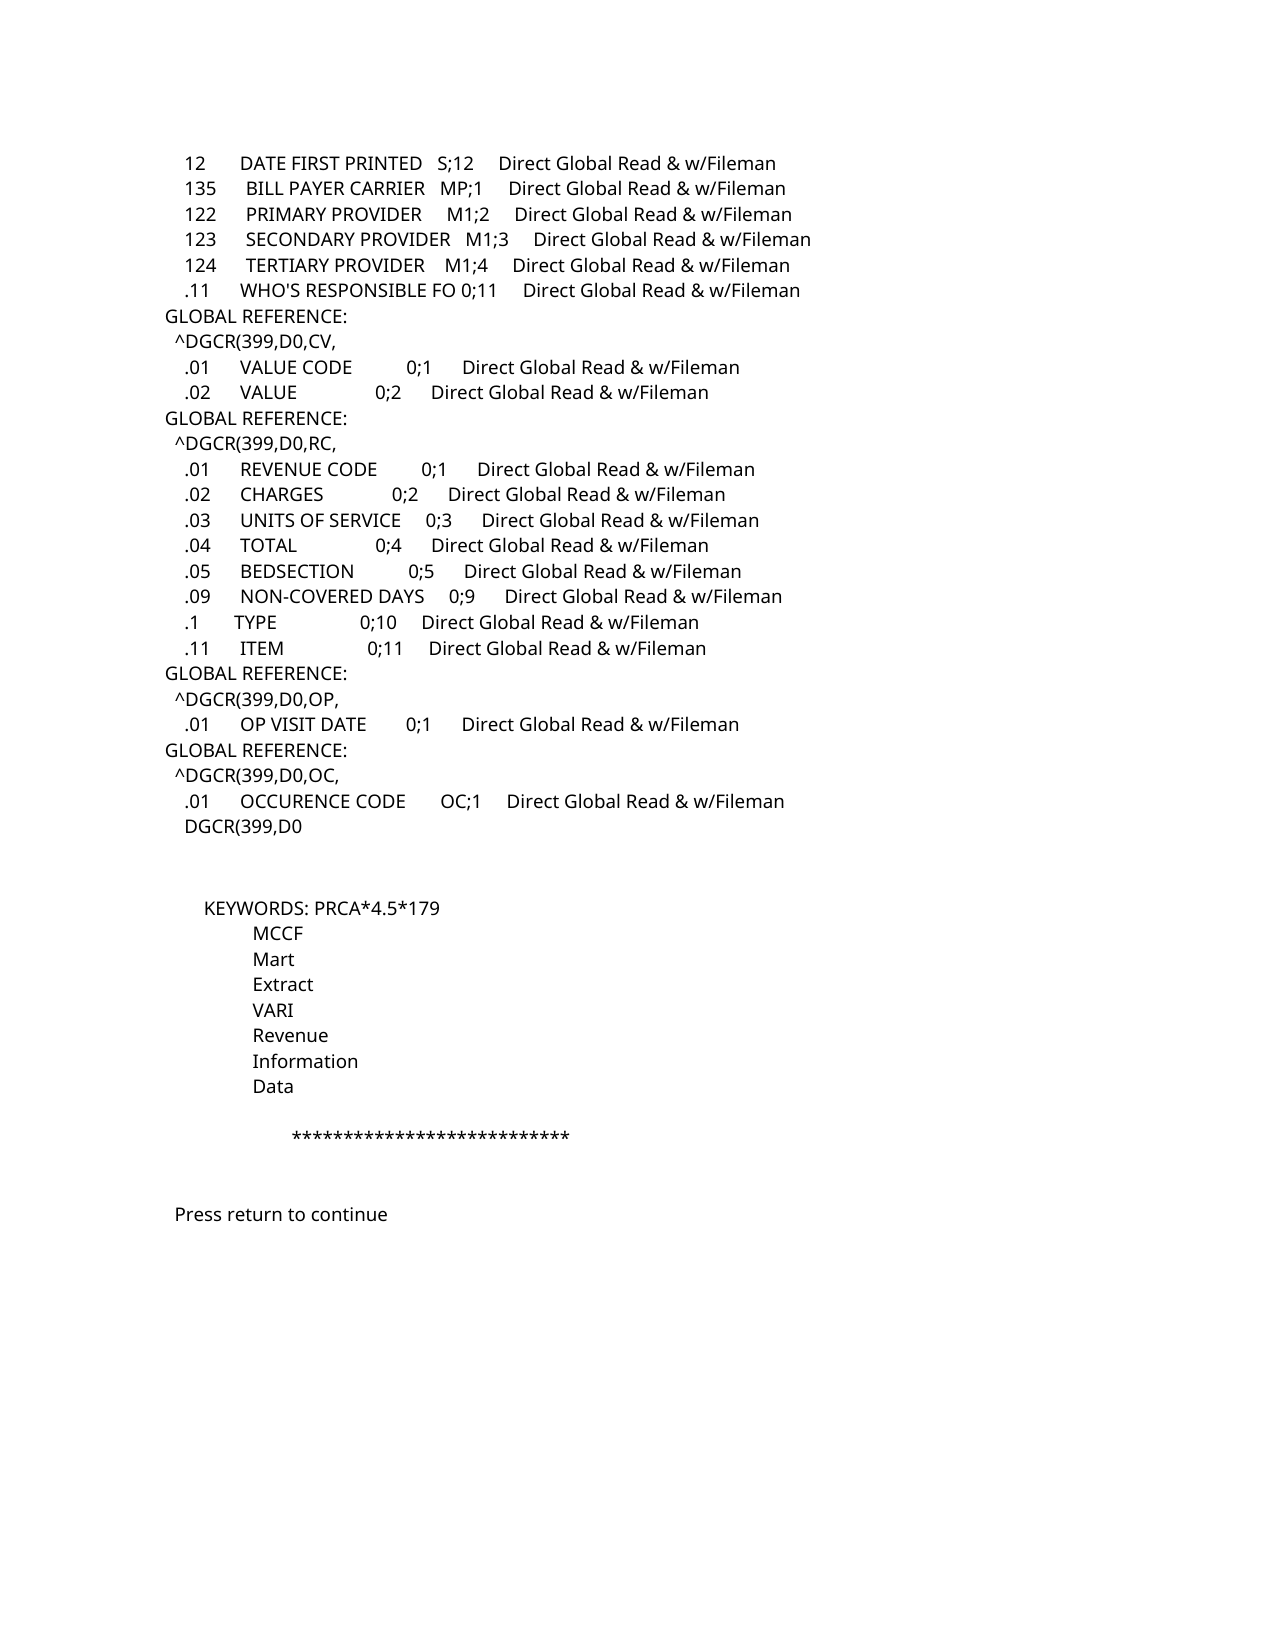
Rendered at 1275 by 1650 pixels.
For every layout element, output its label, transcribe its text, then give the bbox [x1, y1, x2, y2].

text Extract [150, 972, 1125, 997]
text .02 VALUE 0;2 Direct Global Read & w/Fileman [150, 380, 1125, 405]
text MCCF [150, 921, 1125, 946]
text 12 DATE FIRST PRINTED S;12 Direct Global Read & w/Fileman [150, 150, 1125, 176]
text .01 VALUE CODE 0;1 Direct Global Read & w/Fileman [150, 354, 1125, 380]
text .01 REVENUE CODE 0;1 Direct Global Read & w/Fileman [150, 456, 1125, 482]
text 123 SECONDARY PROVIDER M1;3 Direct Global Read & w/Fileman [150, 227, 1125, 252]
text Revenue [150, 1023, 1125, 1048]
text KEYWORDS: PRCA*4.5*179 [150, 895, 1125, 921]
text .1 TYPE 0;10 Direct Global Read & w/Fileman [150, 609, 1125, 635]
text .04 TOTAL 0;4 Direct Global Read & w/Fileman [150, 533, 1125, 558]
text .03 UNITS OF SERVICE 0;3 Direct Global Read & w/Fileman [150, 507, 1125, 533]
text GLOBAL REFERENCE: [150, 737, 1125, 762]
text Press return to continue [150, 1201, 1125, 1227]
text 122 PRIMARY PROVIDER M1;2 Direct Global Read & w/Fileman [150, 201, 1125, 227]
text 124 TERTIARY PROVIDER M1;4 Direct Global Read & w/Fileman [150, 252, 1125, 278]
text ^DGCR(399,D0,CV, [150, 329, 1125, 354]
text Mart [150, 946, 1125, 972]
text .01 OCCURENCE CODE OC;1 Direct Global Read & w/Fileman [150, 788, 1125, 813]
text VARI [150, 997, 1125, 1023]
text .11 ITEM 0;11 Direct Global Read & w/Fileman [150, 635, 1125, 660]
text ^DGCR(399,D0,OP, [150, 686, 1125, 711]
text GLOBAL REFERENCE: [150, 405, 1125, 431]
text .09 NON-COVERED DAYS 0;9 Direct Global Read & w/Fileman [150, 584, 1125, 609]
text .01 OP VISIT DATE 0;1 Direct Global Read & w/Fileman [150, 711, 1125, 737]
text 135 BILL PAYER CARRIER MP;1 Direct Global Read & w/Fileman [150, 176, 1125, 201]
text .05 BEDSECTION 0;5 Direct Global Read & w/Fileman [150, 558, 1125, 584]
text Data [150, 1074, 1125, 1099]
text .11 WHO'S RESPONSIBLE FO 0;11 Direct Global Read & w/Fileman [150, 278, 1125, 303]
text Information [150, 1048, 1125, 1074]
text .02 CHARGES 0;2 Direct Global Read & w/Fileman [150, 482, 1125, 507]
text ^DGCR(399,D0,RC, [150, 431, 1125, 456]
text GLOBAL REFERENCE: [150, 303, 1125, 329]
text GLOBAL REFERENCE: [150, 660, 1125, 686]
text ^DGCR(399,D0,OC, [150, 762, 1125, 788]
text DGCR(399,D0 [150, 813, 1125, 839]
text *************************** [150, 1125, 1125, 1150]
